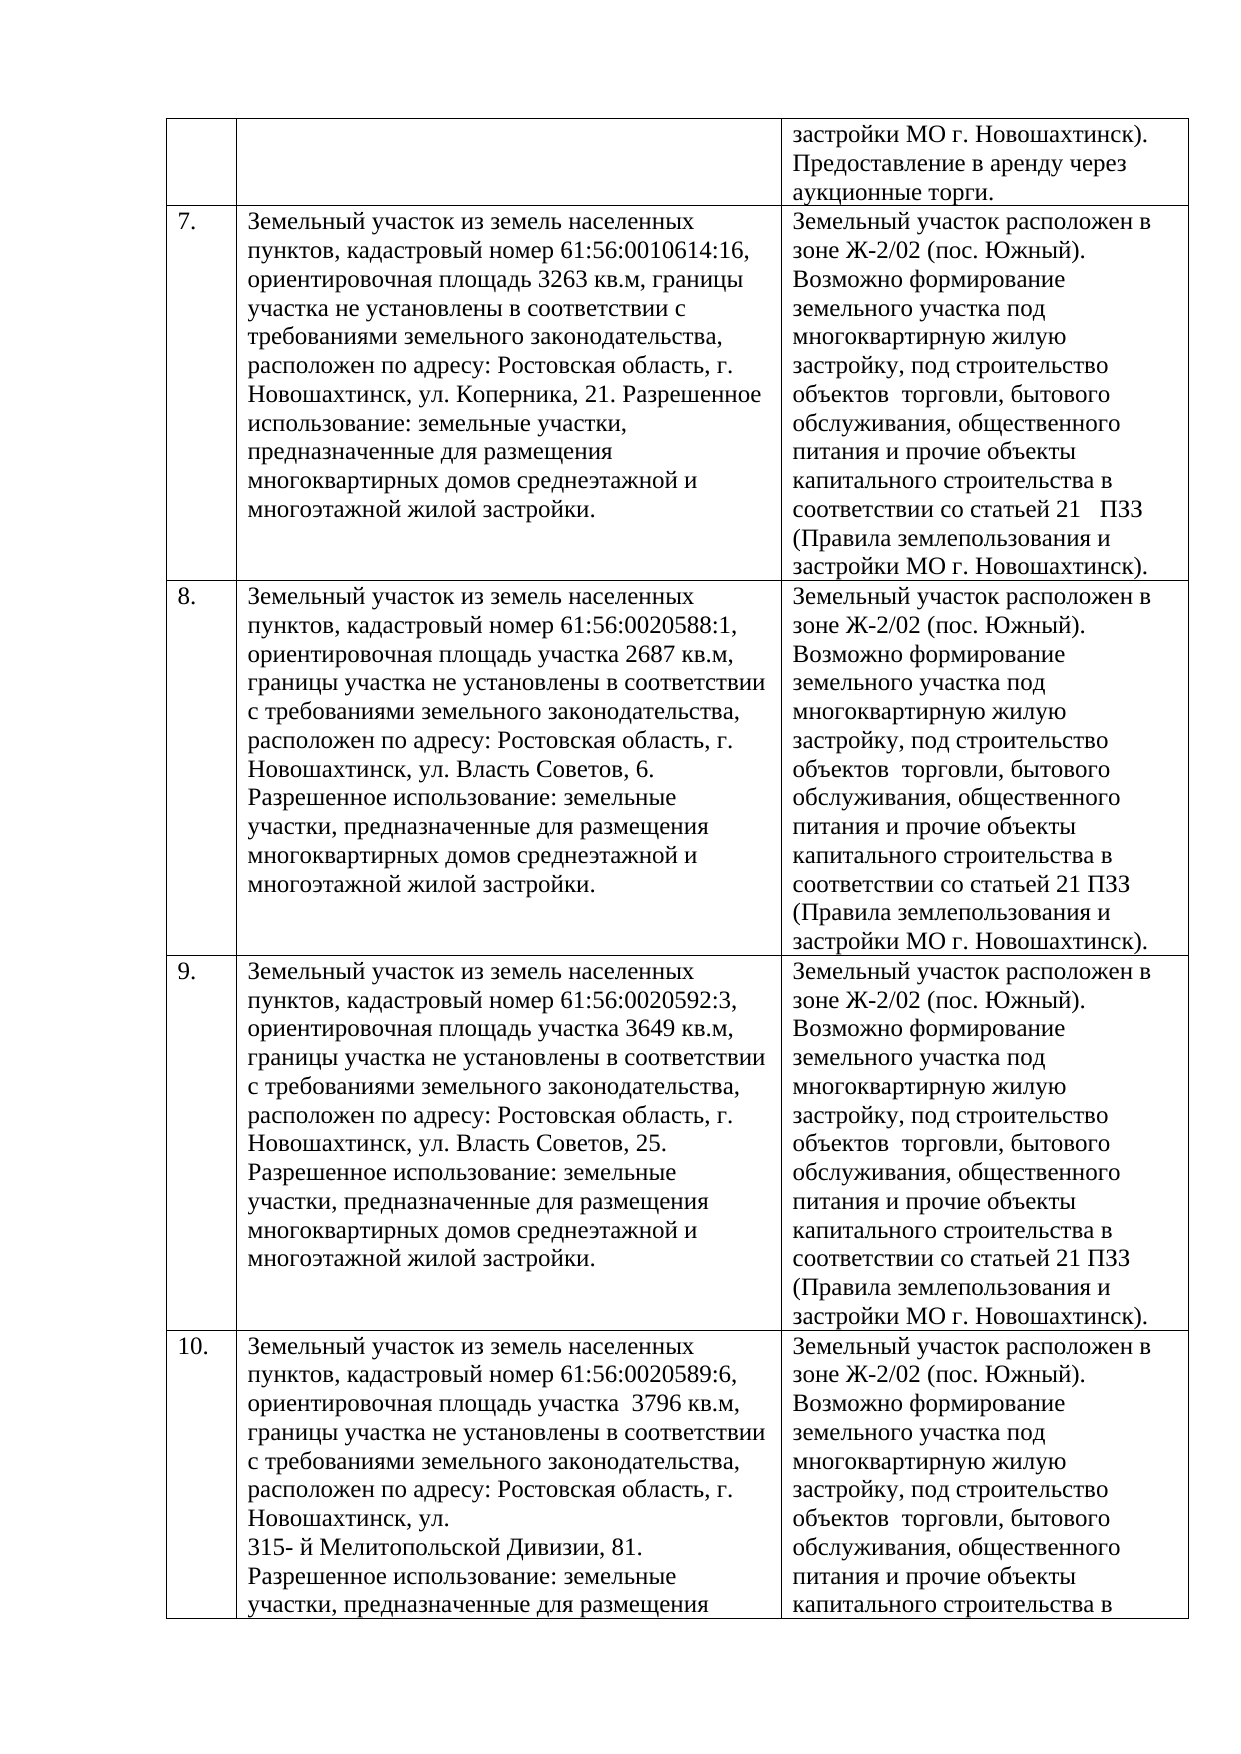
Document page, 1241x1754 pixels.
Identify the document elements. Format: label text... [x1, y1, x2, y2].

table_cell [782, 119, 1188, 205]
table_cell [237, 119, 781, 205]
table_cell Земельный участок из земель населенных пунктов, кадастровый номер 61:56:0010614:16, ориентировочная площадь 3263 кв.м, границы участка не установлены в соответствии с требованиями земельного законодательства, расположен по адресу: Ростовская область, г. Новошахтинск, ул. Коперника, 21. Разрешенное использование: земельные участки, предназначенные для размещения многоквартирных домов среднеэтажной и многоэтажной жилой застройки. [237, 206, 781, 580]
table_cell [782, 1331, 1188, 1618]
table_cell 7. [167, 206, 236, 580]
table_cell 6. [167, 119, 236, 205]
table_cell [237, 1331, 781, 1618]
table_cell 10. [167, 1331, 236, 1618]
table_cell 9. [167, 956, 236, 1330]
table_cell 8. [167, 581, 236, 955]
table_cell Земельный участок из земель населенных пунктов, кадастровый номер 61:56:0020592:3, ориентировочная площадь участка 3649 кв.м, границы участка не установлены в соответствии с требованиями земельного законодательства, расположен по адресу: Ростовская область, г. Новошахтинск, ул. Власть Советов, 25. Разрешенное использование: земельные участки, предназначенные для размещения многоквартирных домов среднеэтажной и многоэтажной жилой застройки. [237, 956, 781, 1330]
table_cell Земельный участок из земель населенных пунктов, кадастровый номер 61:56:0020588:1, ориентировочная площадь участка 2687 кв.м, границы участка не установлены в соответствии с требованиями земельного законодательства, расположен по адресу: Ростовская область, г. Новошахтинск, ул. Власть Советов, 6. Разрешенное использование: земельные участки, предназначенные для размещения многоквартирных домов среднеэтажной и многоэтажной жилой застройки. [237, 581, 781, 955]
